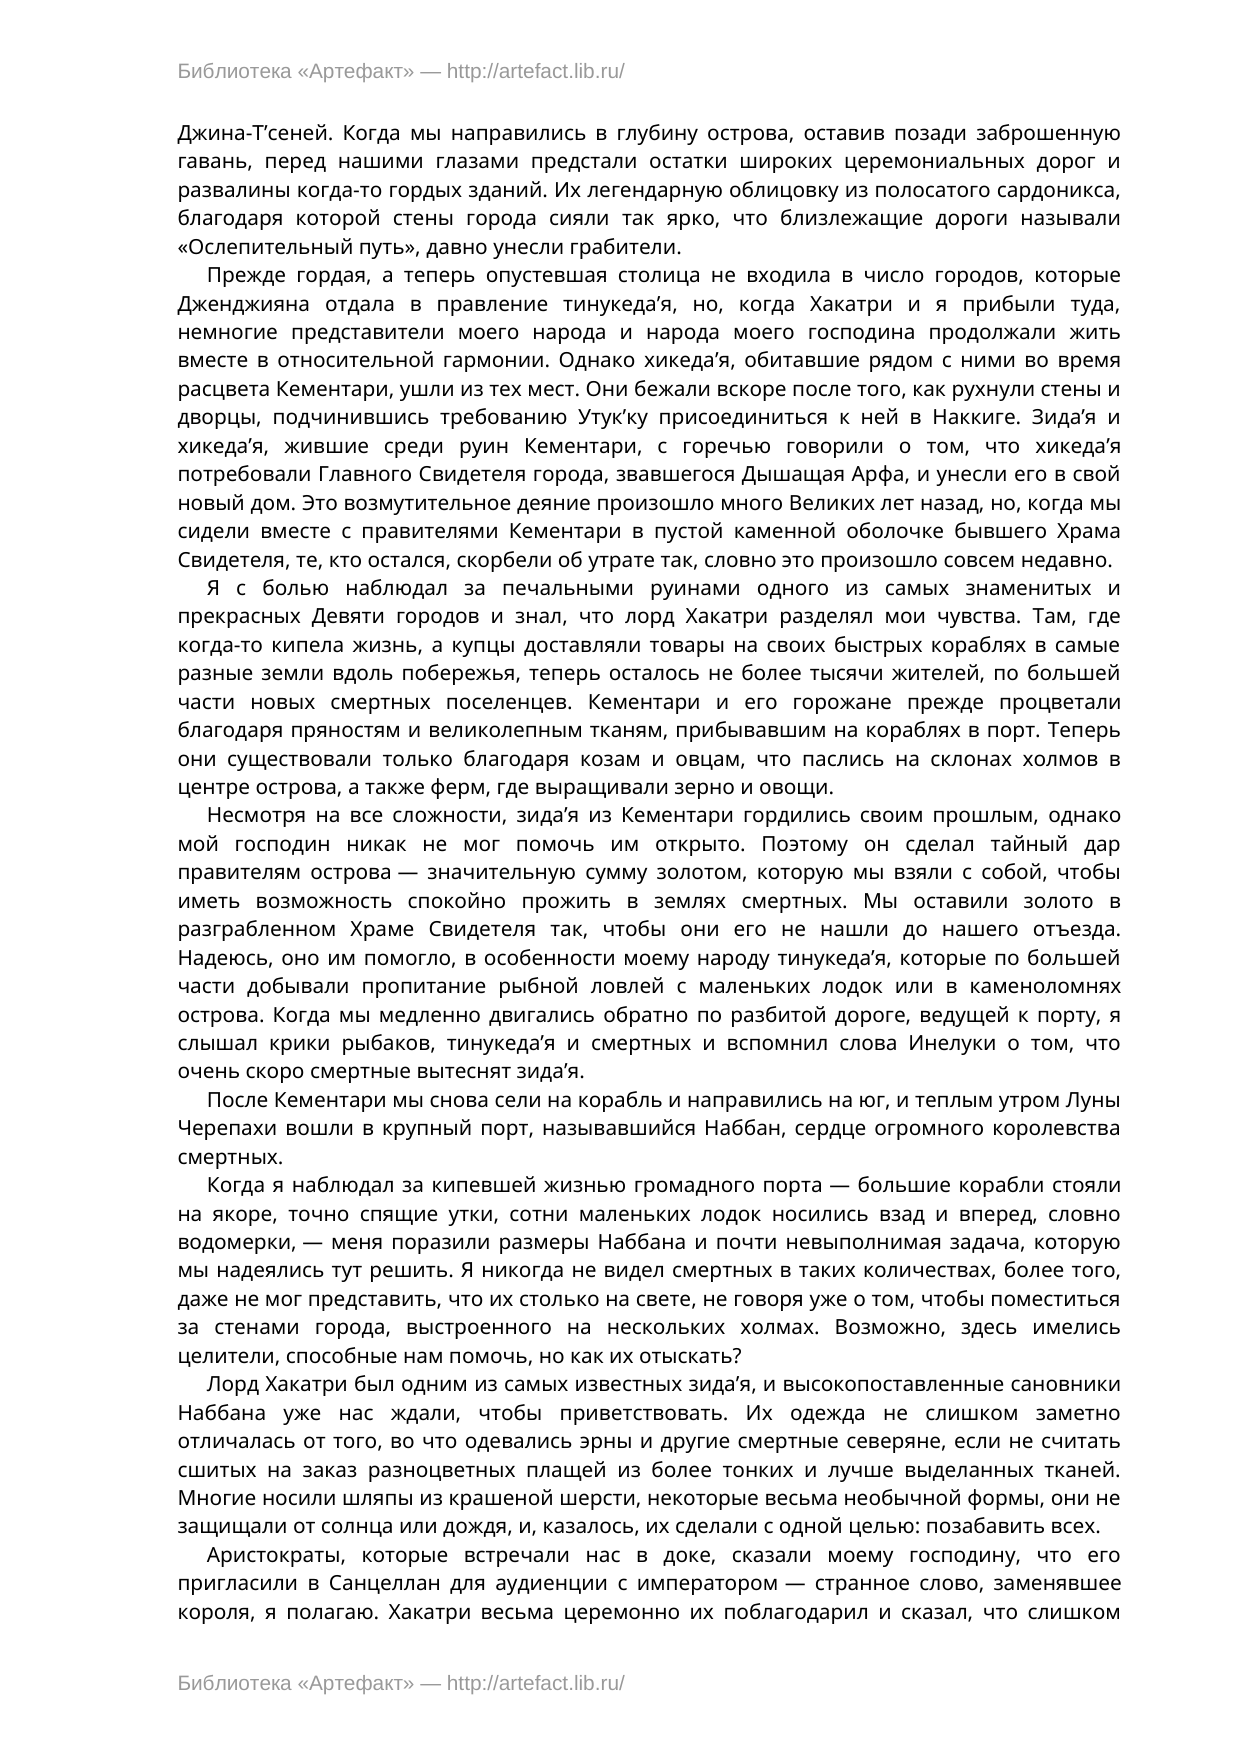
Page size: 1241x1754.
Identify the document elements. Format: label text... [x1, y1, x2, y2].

text После Кементари мы снова сели на корабль и направились на юг, и теплым утром Луны Черепахи вошли в крупный порт, называвшийся Наббан, сердце огромного королевства смертных. [177, 1085, 1122, 1170]
text Лорд Хакатри был одним из самых известных зида’я, и высокопоставленные сановники Наббана уже нас ждали, чтобы приветствовать. Их одежда не слишком заметно отличалась от того, во что одевались эрны и другие смертные северяне, если не считать сшитых на заказ разноцветных плащей из более тонких и лучше выделанных тканей. Многие носили шляпы из крашеной шерсти, некоторые весьма необычной формы, они не защищали от солнца или дождя, и, казалось, их сделали с одной целью: позабавить всех. [177, 1369, 1122, 1540]
text Прежде гордая, а теперь опустевшая столица не входила в число городов, которые Дженджияна отдала в правление тинукеда’я, но, когда Хакатри и я прибыли туда, немногие представители моего народа и народа моего господина продолжали жить вместе в относительной гармонии. Однако хикеда’я, обитавшие рядом с ними во время расцвета Кементари, ушли из тех мест. Они бежали вскоре после того, как рухнули стены и дворцы, подчинившись требованию Утук’ку присоединиться к ней в Наккиге. Зида’я и хикеда’я, жившие среди руин Кементари, с горечью говорили о том, что хикеда’я потребовали Главного Свидетеля города, звавшегося Дышащая Арфа, и унесли его в свой новый дом. Это возмутительное деяние произошло много Великих лет назад, но, когда мы сидели вместе с правителями Кементари в пустой каменной оболочке бывшего Храма Свидетеля, те, кто остался, скорбели об утрате так, словно это произошло совсем недавно. [177, 260, 1122, 573]
text Несмотря на все сложности, зида’я из Кементари гордились своим прошлым, однако мой господин никак не мог помочь им открыто. Поэтому он сделал тайный дар правителям острова — значительную сумму золотом, которую мы взяли с собой, чтобы иметь возможность спокойно прожить в землях смертных. Мы оставили золото в разграбленном Храме Свидетеля так, чтобы они его не нашли до нашего отъезда. Надеюсь, оно им помогло, в особенности моему народу тинукеда’я, которые по большей части добывали пропитание рыбной ловлей с маленьких лодок или в каменоломнях острова. Когда мы медленно двигались обратно по разбитой дороге, ведущей к порту, я слышал крики рыбаков, тинукеда’я и смертных и вспомнил слова Инелуки о том, что очень скоро смертные вытеснят зида’я. [177, 801, 1122, 1085]
text Когда я наблюдал за кипевшей жизнью громадного порта — большие корабли стояли на якоре, точно спящие утки, сотни маленьких лодок носились взад и вперед, словно водомерки, — меня поразили размеры Наббана и почти невыполнимая задача, которую мы надеялись тут решить. Я никогда не видел смертных в таких количествах, более того, даже не мог представить, что их столько на свете, не говоря уже о том, чтобы поместиться за стенами города, выстроенного на нескольких холмах. Возможно, здесь имелись целители, способные нам помочь, но как их отыскать? [177, 1170, 1122, 1369]
text Я с болью наблюдал за печальными руинами одного из самых знаменитых и прекрасных Девяти городов и знал, что лорд Хакатри разделял мои чувства. Там, где когда-то кипела жизнь, а купцы доставляли товары на своих быстрых кораблях в самые разные земли вдоль побережья, теперь осталось не более тысячи жителей, по большей части новых смертных поселенцев. Кементари и его горожане прежде процветали благодаря пряностям и великолепным тканям, прибывавшим на кораблях в порт. Теперь они существовали только благодаря козам и овцам, что паслись на склонах холмов в центре острова, а также ферм, где выращивали зерно и овощи. [177, 573, 1122, 801]
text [177, 1540, 1122, 1625]
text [177, 118, 1122, 260]
